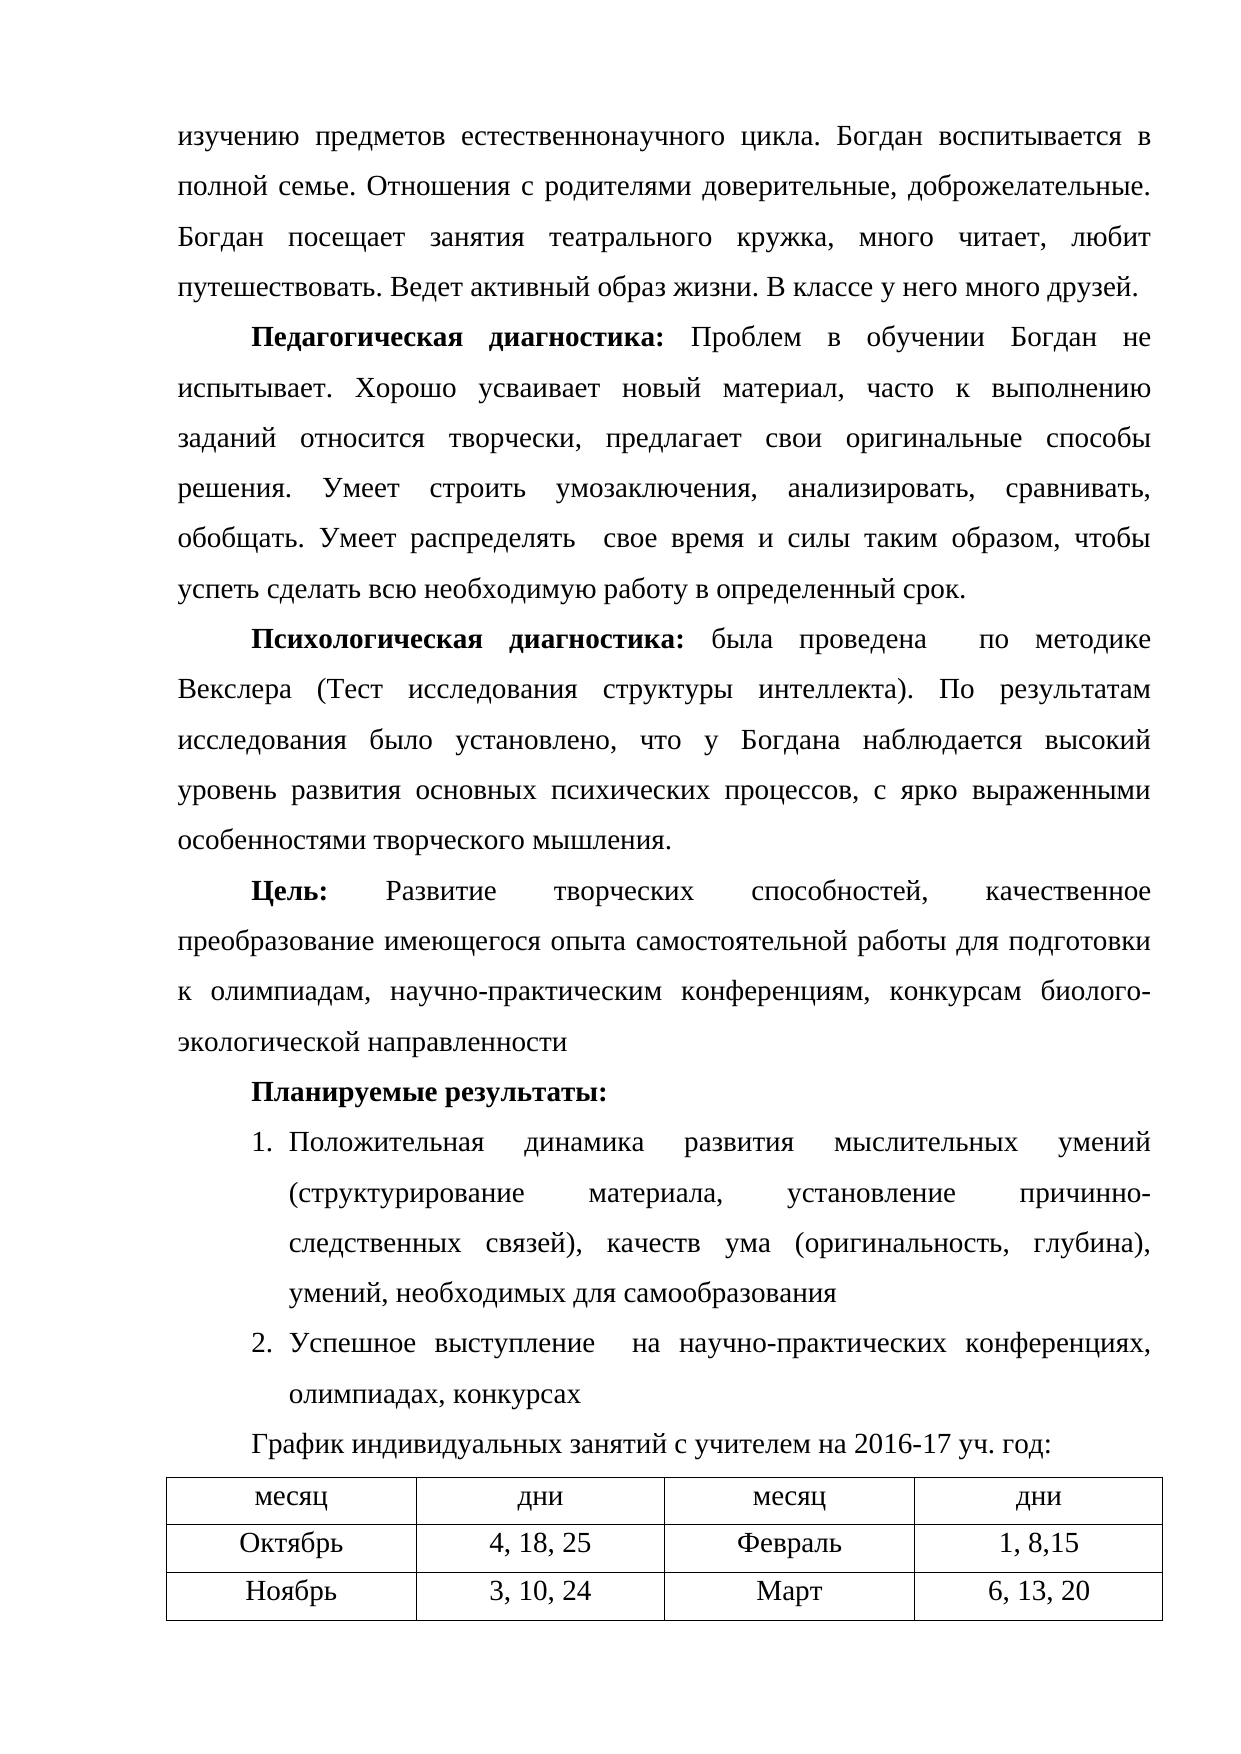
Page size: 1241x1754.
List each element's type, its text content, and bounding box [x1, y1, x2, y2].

table_cell 4, 18, 25 [417, 1525, 664, 1572]
text Цель: Развитие творческих способностей, качественное преобразование имеющегося опыта самостоятельной работы для подготовки к олимпиадам, научно-практическим конференциям, конкурсам биолого-экологической направленности [177, 873, 1152, 1057]
table_header месяц [167, 1478, 416, 1524]
list Успешное выступление на научно-практических конференциях, олимпиадах, конкурсах [251, 1326, 1152, 1409]
table_cell 6, 13, 20 [915, 1573, 1162, 1620]
table_cell Октябрь [167, 1525, 416, 1572]
table_cell Ноябрь [167, 1573, 416, 1620]
table_header дни [417, 1478, 664, 1524]
table_cell Март [665, 1573, 914, 1620]
text Планируемые результаты: [177, 1074, 1152, 1108]
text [177, 118, 1152, 303]
text График индивидуальных занятий с учителем на 2016-17 уч. год: [177, 1426, 1152, 1460]
table_cell 1, 8,15 [915, 1525, 1162, 1572]
list Положительная динамика развития мыслительных умений (структурирование материала, установление причинно-следственных связей), качеств ума (оригинальность, глубина), умений, необходимых для самообразования [251, 1124, 1152, 1309]
text Педагогическая диагностика: Проблем в обучении Богдан не испытывает. Хорошо усваивает новый материал, часто к выполнению заданий относится творчески, предлагает свои оригинальные способы решения. Умеет строить умозаключения, анализировать, сравнивать, обобщать. Умеет распределять свое время и силы таким образом, чтобы успеть сделать всю необходимую работу в определенный срок. [177, 319, 1152, 604]
table_header месяц [665, 1478, 914, 1524]
text Психологическая диагностика: была проведена по методике Векслера (Тест исследования структуры интеллекта). По результатам исследования было установлено, что у Богдана наблюдается высокий уровень развития основных психических процессов, с ярко выраженными особенностями творческого мышления. [177, 621, 1152, 856]
table_cell 3, 10, 24 [417, 1573, 664, 1620]
table_cell Февраль [665, 1525, 914, 1572]
table_header дни [915, 1478, 1162, 1524]
